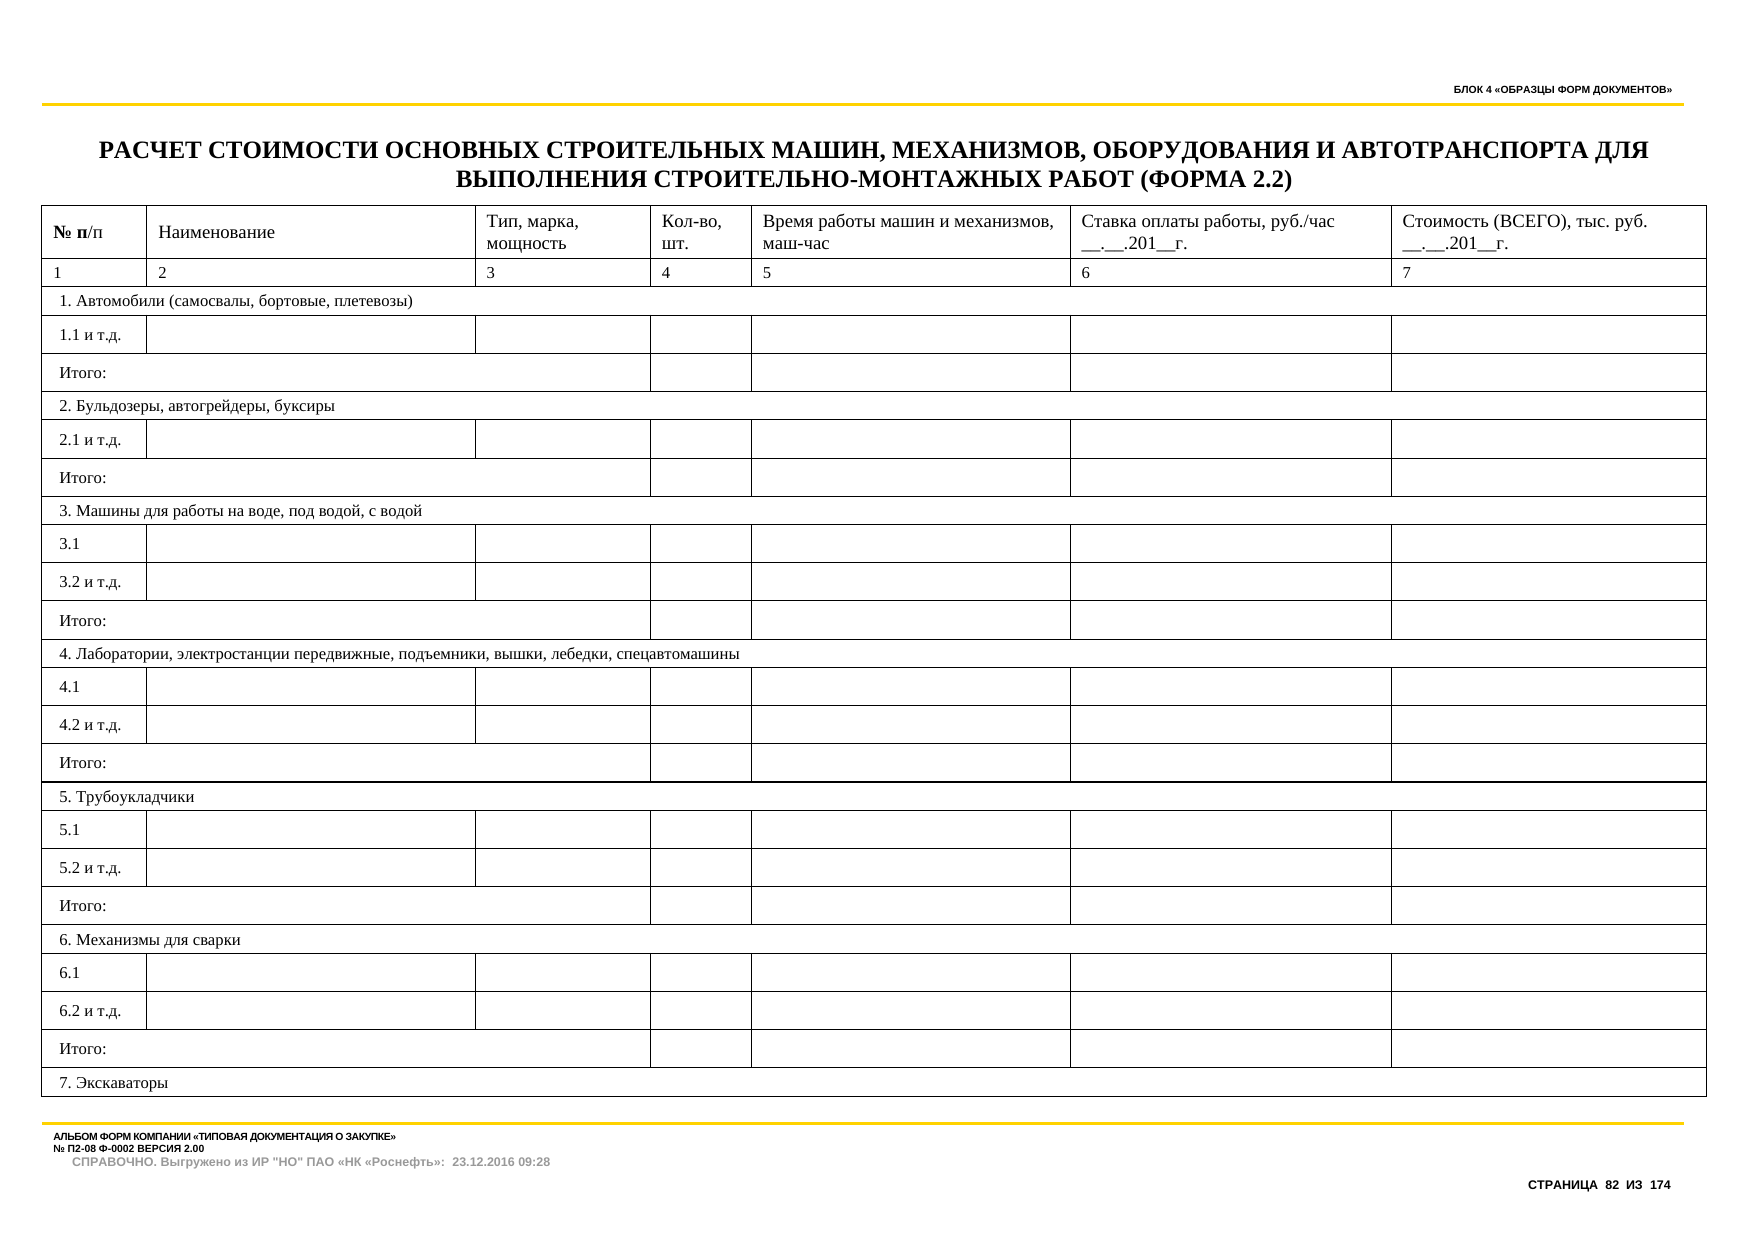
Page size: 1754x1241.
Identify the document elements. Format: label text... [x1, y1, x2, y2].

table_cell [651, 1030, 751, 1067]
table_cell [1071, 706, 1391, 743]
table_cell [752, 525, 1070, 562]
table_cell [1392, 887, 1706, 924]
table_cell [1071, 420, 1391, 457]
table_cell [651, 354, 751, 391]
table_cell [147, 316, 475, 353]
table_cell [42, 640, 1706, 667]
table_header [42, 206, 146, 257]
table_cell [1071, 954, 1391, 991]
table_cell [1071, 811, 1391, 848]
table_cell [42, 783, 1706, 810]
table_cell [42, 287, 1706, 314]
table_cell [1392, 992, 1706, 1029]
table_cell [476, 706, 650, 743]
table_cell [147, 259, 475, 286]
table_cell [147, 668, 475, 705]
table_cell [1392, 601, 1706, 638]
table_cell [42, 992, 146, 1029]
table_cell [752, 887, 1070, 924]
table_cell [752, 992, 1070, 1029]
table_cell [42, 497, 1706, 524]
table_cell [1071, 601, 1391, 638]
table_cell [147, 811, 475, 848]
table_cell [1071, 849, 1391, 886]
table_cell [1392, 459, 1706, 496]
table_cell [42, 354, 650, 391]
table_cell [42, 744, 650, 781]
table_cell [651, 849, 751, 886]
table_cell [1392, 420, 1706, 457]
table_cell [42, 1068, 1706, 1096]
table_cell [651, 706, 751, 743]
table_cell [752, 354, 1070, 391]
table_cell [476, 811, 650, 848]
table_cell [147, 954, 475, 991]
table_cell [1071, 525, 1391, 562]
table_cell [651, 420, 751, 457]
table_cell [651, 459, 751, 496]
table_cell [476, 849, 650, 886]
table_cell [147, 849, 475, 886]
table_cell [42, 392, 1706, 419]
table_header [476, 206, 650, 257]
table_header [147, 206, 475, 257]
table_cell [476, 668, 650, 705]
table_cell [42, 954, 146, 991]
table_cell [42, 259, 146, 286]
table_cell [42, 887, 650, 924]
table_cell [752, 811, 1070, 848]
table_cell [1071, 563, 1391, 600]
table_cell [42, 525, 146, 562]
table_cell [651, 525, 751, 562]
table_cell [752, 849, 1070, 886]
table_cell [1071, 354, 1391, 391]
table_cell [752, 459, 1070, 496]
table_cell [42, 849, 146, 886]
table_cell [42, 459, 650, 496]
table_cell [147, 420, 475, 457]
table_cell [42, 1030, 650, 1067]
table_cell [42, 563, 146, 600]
text Расчет стоимости основных строительных машин, механизмов, оборудования и автотранспорта для выполнения строительно-монтажных работ (Форма 2.2) [53, 135, 1695, 192]
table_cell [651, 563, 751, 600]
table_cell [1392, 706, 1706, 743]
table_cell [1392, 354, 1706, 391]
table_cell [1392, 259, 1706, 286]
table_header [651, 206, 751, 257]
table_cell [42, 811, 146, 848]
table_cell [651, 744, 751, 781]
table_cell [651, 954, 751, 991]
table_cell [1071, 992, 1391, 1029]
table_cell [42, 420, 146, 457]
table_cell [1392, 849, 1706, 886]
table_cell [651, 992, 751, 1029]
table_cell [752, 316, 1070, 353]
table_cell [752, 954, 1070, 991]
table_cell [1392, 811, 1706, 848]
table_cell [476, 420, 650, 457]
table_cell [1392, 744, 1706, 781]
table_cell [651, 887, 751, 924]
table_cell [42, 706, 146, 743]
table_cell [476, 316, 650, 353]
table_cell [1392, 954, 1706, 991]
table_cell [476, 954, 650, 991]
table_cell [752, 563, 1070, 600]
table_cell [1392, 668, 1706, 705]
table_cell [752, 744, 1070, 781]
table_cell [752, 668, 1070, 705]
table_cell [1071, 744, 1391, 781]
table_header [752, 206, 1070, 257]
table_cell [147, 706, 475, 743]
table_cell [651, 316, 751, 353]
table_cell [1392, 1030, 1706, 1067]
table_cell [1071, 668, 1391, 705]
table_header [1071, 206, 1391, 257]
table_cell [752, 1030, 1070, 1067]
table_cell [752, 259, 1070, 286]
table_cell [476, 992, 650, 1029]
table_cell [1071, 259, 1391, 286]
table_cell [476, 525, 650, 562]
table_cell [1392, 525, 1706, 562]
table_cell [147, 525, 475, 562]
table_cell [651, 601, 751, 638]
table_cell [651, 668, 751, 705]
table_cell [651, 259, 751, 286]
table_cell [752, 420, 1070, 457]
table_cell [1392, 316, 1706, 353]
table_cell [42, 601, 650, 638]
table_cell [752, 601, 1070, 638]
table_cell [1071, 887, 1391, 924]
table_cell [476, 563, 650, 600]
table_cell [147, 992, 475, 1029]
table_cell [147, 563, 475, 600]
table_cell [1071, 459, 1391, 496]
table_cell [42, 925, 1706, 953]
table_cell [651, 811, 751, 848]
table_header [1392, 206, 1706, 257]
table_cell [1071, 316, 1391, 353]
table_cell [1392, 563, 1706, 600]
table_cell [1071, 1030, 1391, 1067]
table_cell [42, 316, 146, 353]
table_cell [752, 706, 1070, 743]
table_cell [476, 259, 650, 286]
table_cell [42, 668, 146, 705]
